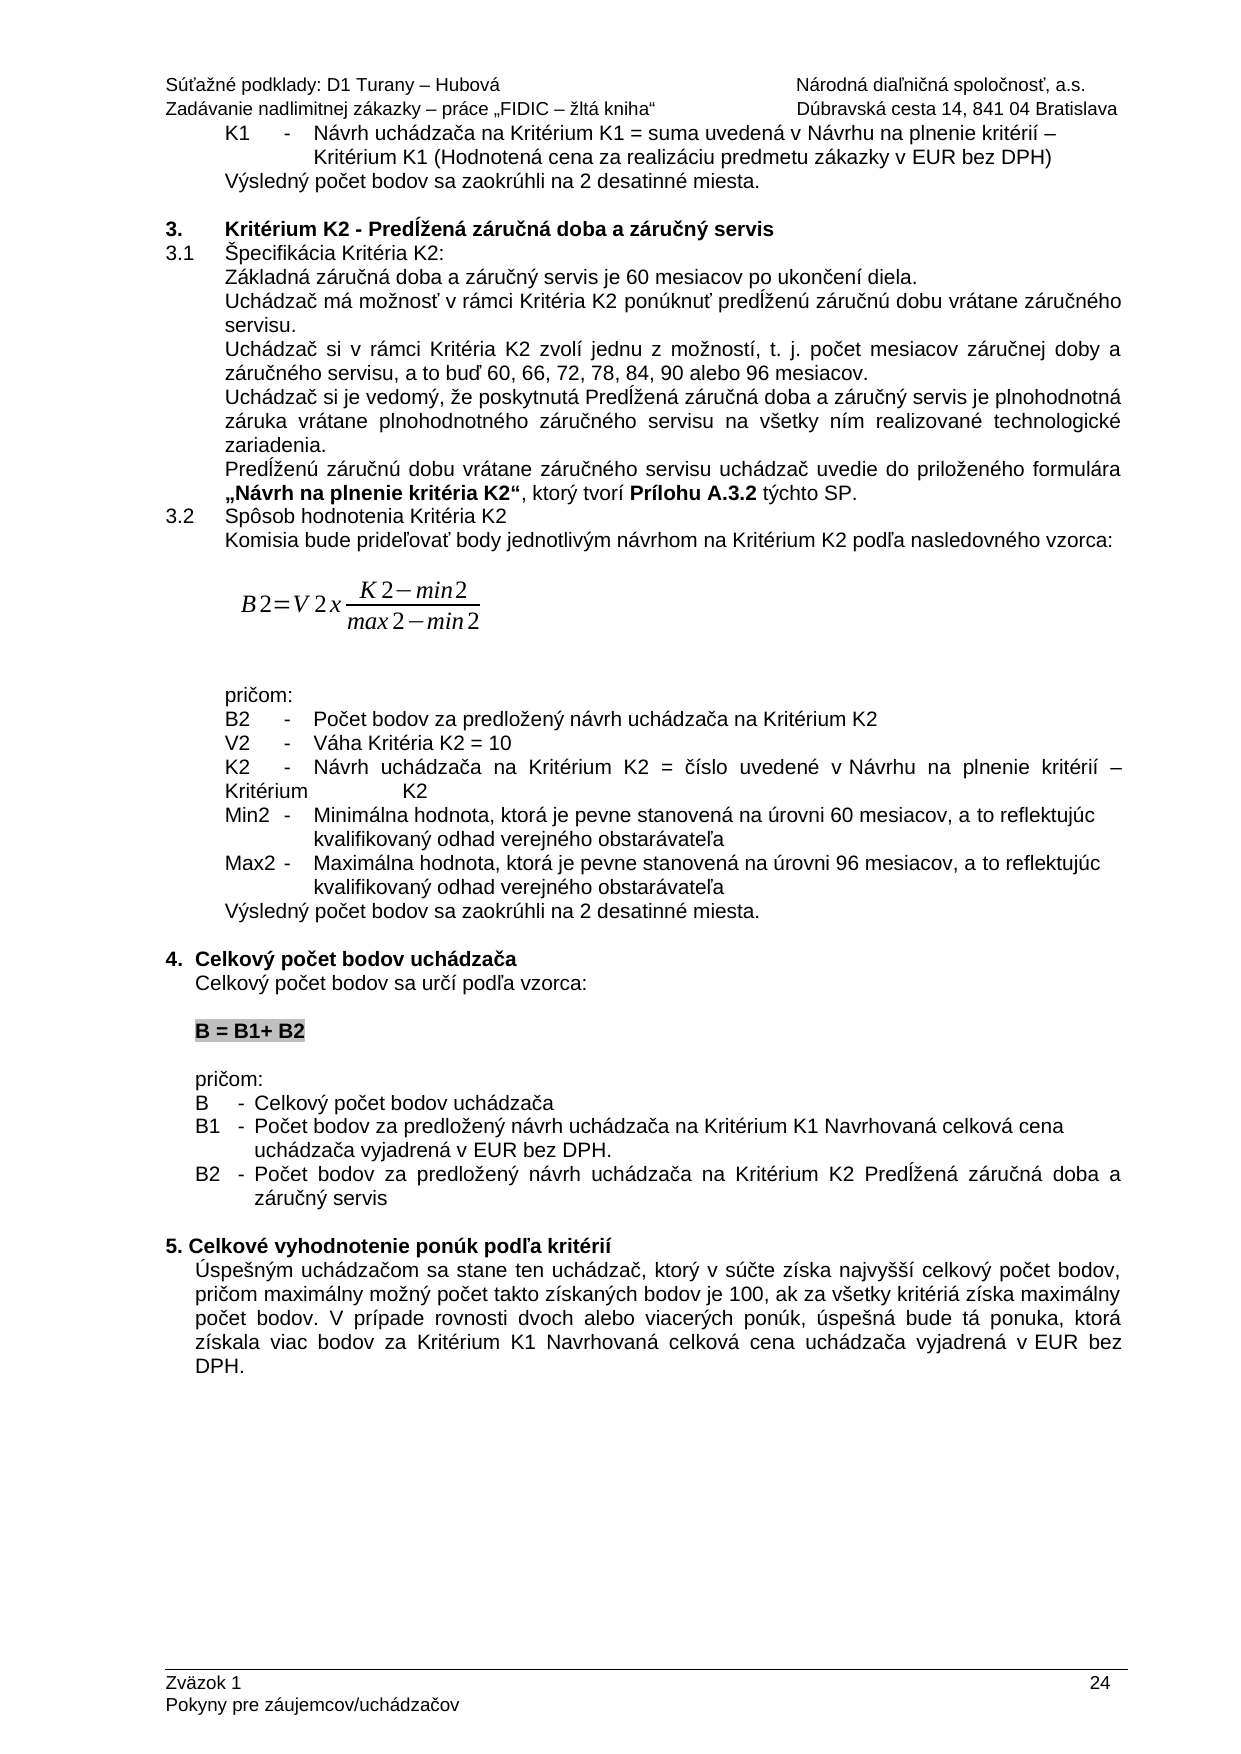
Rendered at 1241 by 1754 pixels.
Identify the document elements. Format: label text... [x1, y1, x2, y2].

text pričom: [195, 1066, 1122, 1090]
text Min2 - Minimálna hodnota, ktorá je pevne stanovená na úrovni 60 mesiacov, a to reflektujúc kvalifikovaný odhad verejného obstarávateľa [165, 803, 1122, 851]
text V2 - Váha Kritéria K2 = 10 [165, 731, 1122, 755]
text Komisia bude prideľovať body jednotlivým návrhom na Kritérium K2 podľa nasledovného vzorca: [165, 528, 1122, 552]
text Výsledný počet bodov sa zaokrúhli na 2 desatinné miesta. [224, 169, 1122, 193]
text Predĺženú záručnú dobu vrátane záručného servisu uchádzač uvedie do priloženého formulára „Návrh na plnenie kritéria K2“, ktorý tvorí Prílohu A.3.2 týchto SP. [224, 456, 1122, 504]
text B - Celkový počet bodov uchádzača [195, 1090, 1122, 1114]
text 5. Celkové vyhodnotenie ponúk podľa kritérií [165, 1234, 1122, 1258]
text B2 - Počet bodov za predložený návrh uchádzača na Kritérium K2 Predĺžená záručná doba a záručný servis [195, 1162, 1122, 1210]
text Základná záručná doba a záručný servis je 60 mesiacov po ukončení diela. [224, 265, 1122, 289]
text B1 - Počet bodov za predložený návrh uchádzača na Kritérium K1 Navrhovaná celková cena uchádzača vyjadrená v EUR bez DPH. [195, 1114, 1122, 1162]
text B2 - Počet bodov za predložený návrh uchádzača na Kritérium K2 [165, 707, 1122, 731]
text 3.2 Spôsob hodnotenia Kritéria K2 [165, 504, 1122, 528]
text Výsledný počet bodov sa zaokrúhli na 2 desatinné miesta. [224, 899, 1122, 923]
text K2 - Návrh uchádzača na Kritérium K2 = číslo uvedené v Návrhu na plnenie kritérií – Kritérium K2 [165, 755, 1122, 803]
text pričom: [165, 683, 1122, 707]
text Uchádzač si v rámci Kritéria K2 zvolí jednu z možností, t. j. počet mesiacov záručnej doby a záručného servisu, a to buď 60, 66, 72, 78, 84, 90 alebo 96 mesiacov. [224, 337, 1122, 384]
text 3. Kritérium K2 - Predĺžená záručná doba a záručný servis [165, 217, 1122, 241]
text 4. Celkový počet bodov uchádzača [165, 947, 1122, 971]
text Max2 - Maximálna hodnota, ktorá je pevne stanovená na úrovni 96 mesiacov, a to reflektujúc kvalifikovaný odhad verejného obstarávateľa [224, 851, 1122, 899]
text Uchádzač si je vedomý, že poskytnutá Predĺžená záručná doba a záručný servis je plnohodnotná záruka vrátane plnohodnotného záručného servisu na všetky ním realizované technologické zariadenia. [224, 384, 1122, 456]
text B = B1+ B2 [195, 1018, 1122, 1042]
text K1 - Návrh uchádzača na Kritérium K1 = suma uvedená v Návrhu na plnenie kritérií – Kritérium K1 (Hodnotená cena za realizáciu predmetu zákazky v EUR bez DPH) [165, 121, 1122, 169]
text Úspešným uchádzačom sa stane ten uchádzač, ktorý v súčte získa najvyšší celkový počet bodov, pričom maximálny možný počet takto získaných bodov je 100, ak za všetky kritériá získa maximálny počet bodov. V prípade rovnosti dvoch alebo viacerých ponúk, úspešná bude tá ponuka, ktorá získala viac bodov za Kritérium K1 Navrhovaná celková cena uchádzača vyjadrená v EUR bez DPH. [195, 1258, 1122, 1378]
text 3.1 Špecifikácia Kritéria K2: [165, 241, 1122, 265]
text Uchádzač má možnosť v rámci Kritéria K2 ponúknuť predĺženú záručnú dobu vrátane záručného servisu. [224, 289, 1122, 337]
text Celkový počet bodov sa určí podľa vzorca: [195, 971, 1122, 994]
